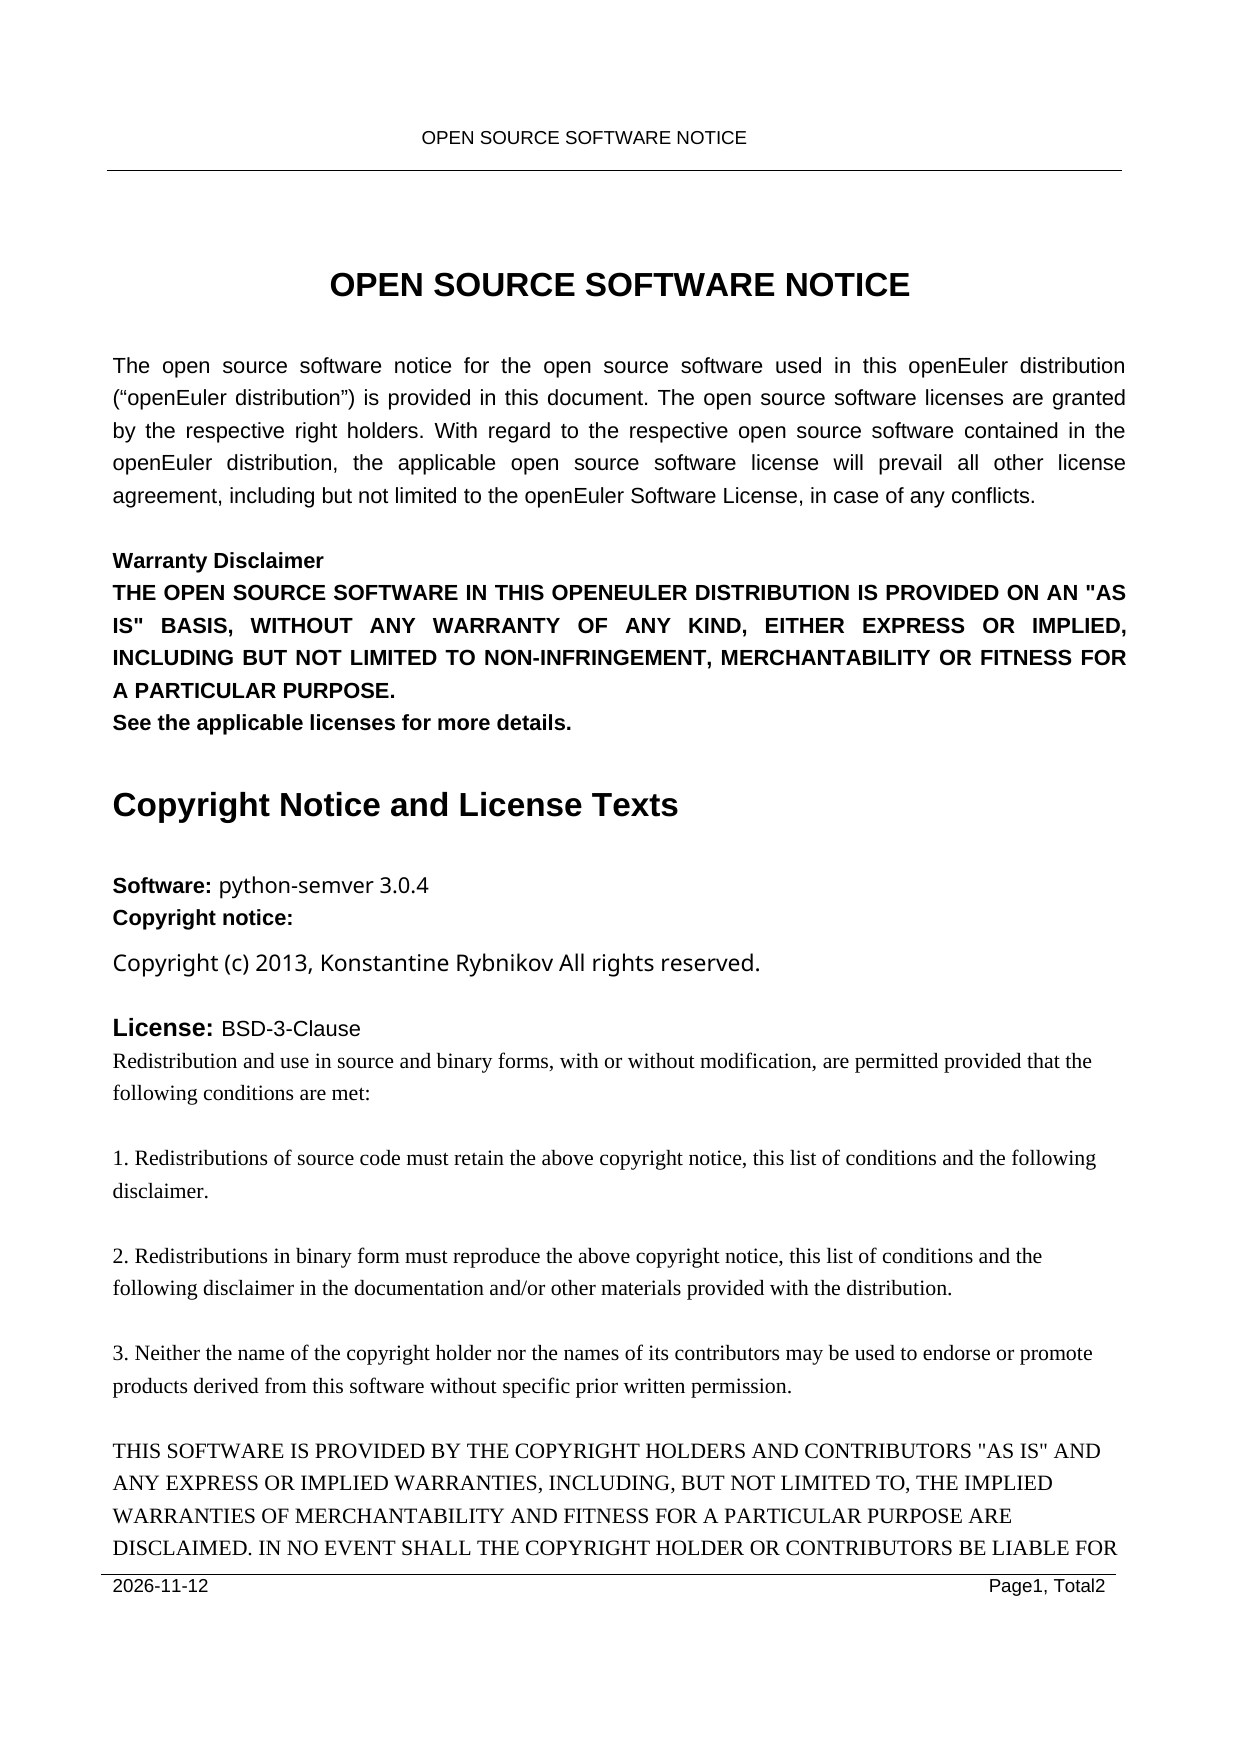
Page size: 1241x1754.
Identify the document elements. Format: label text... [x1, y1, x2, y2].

text Copyright (c) 2013, Konstantine Rybnikov All rights reserved. [112, 947, 1128, 1012]
text OPEN SOURCE SOFTWARE NOTICE [112, 251, 1128, 316]
text The open source software notice for the open source software used in this openEuler distribution (“openEuler distribution”) is provided in this document. The open source software licenses are granted by the respective right holders. With regard to the respective open source software contained in the openEuler distribution, the applicable open source software license will prevail all other license agreement, including but not limited to the openEuler Software License, in case of any conflicts. [112, 349, 1128, 511]
text Copyright notice: [112, 901, 1128, 934]
text Copyright Notice and License Texts [112, 771, 1128, 836]
text Warranty Disclaimer [112, 544, 1128, 576]
text THE OPEN SOURCE SOFTWARE IN THIS OPENEULER DISTRIBUTION IS PROVIDED ON AN "AS IS" BASIS, WITHOUT ANY WARRANTY OF ANY KIND, EITHER EXPRESS OR IMPLIED, INCLUDING BUT NOT LIMITED TO NON-INFRINGEMENT, MERCHANTABILITY OR FITNESS FOR A PARTICULAR PURPOSE. See the applicable licenses for more details. [112, 576, 1128, 739]
text License: BSD-3-Clause [112, 1012, 1128, 1044]
title Software: python-semver 3.0.4 [112, 869, 1128, 901]
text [112, 1044, 1128, 1564]
